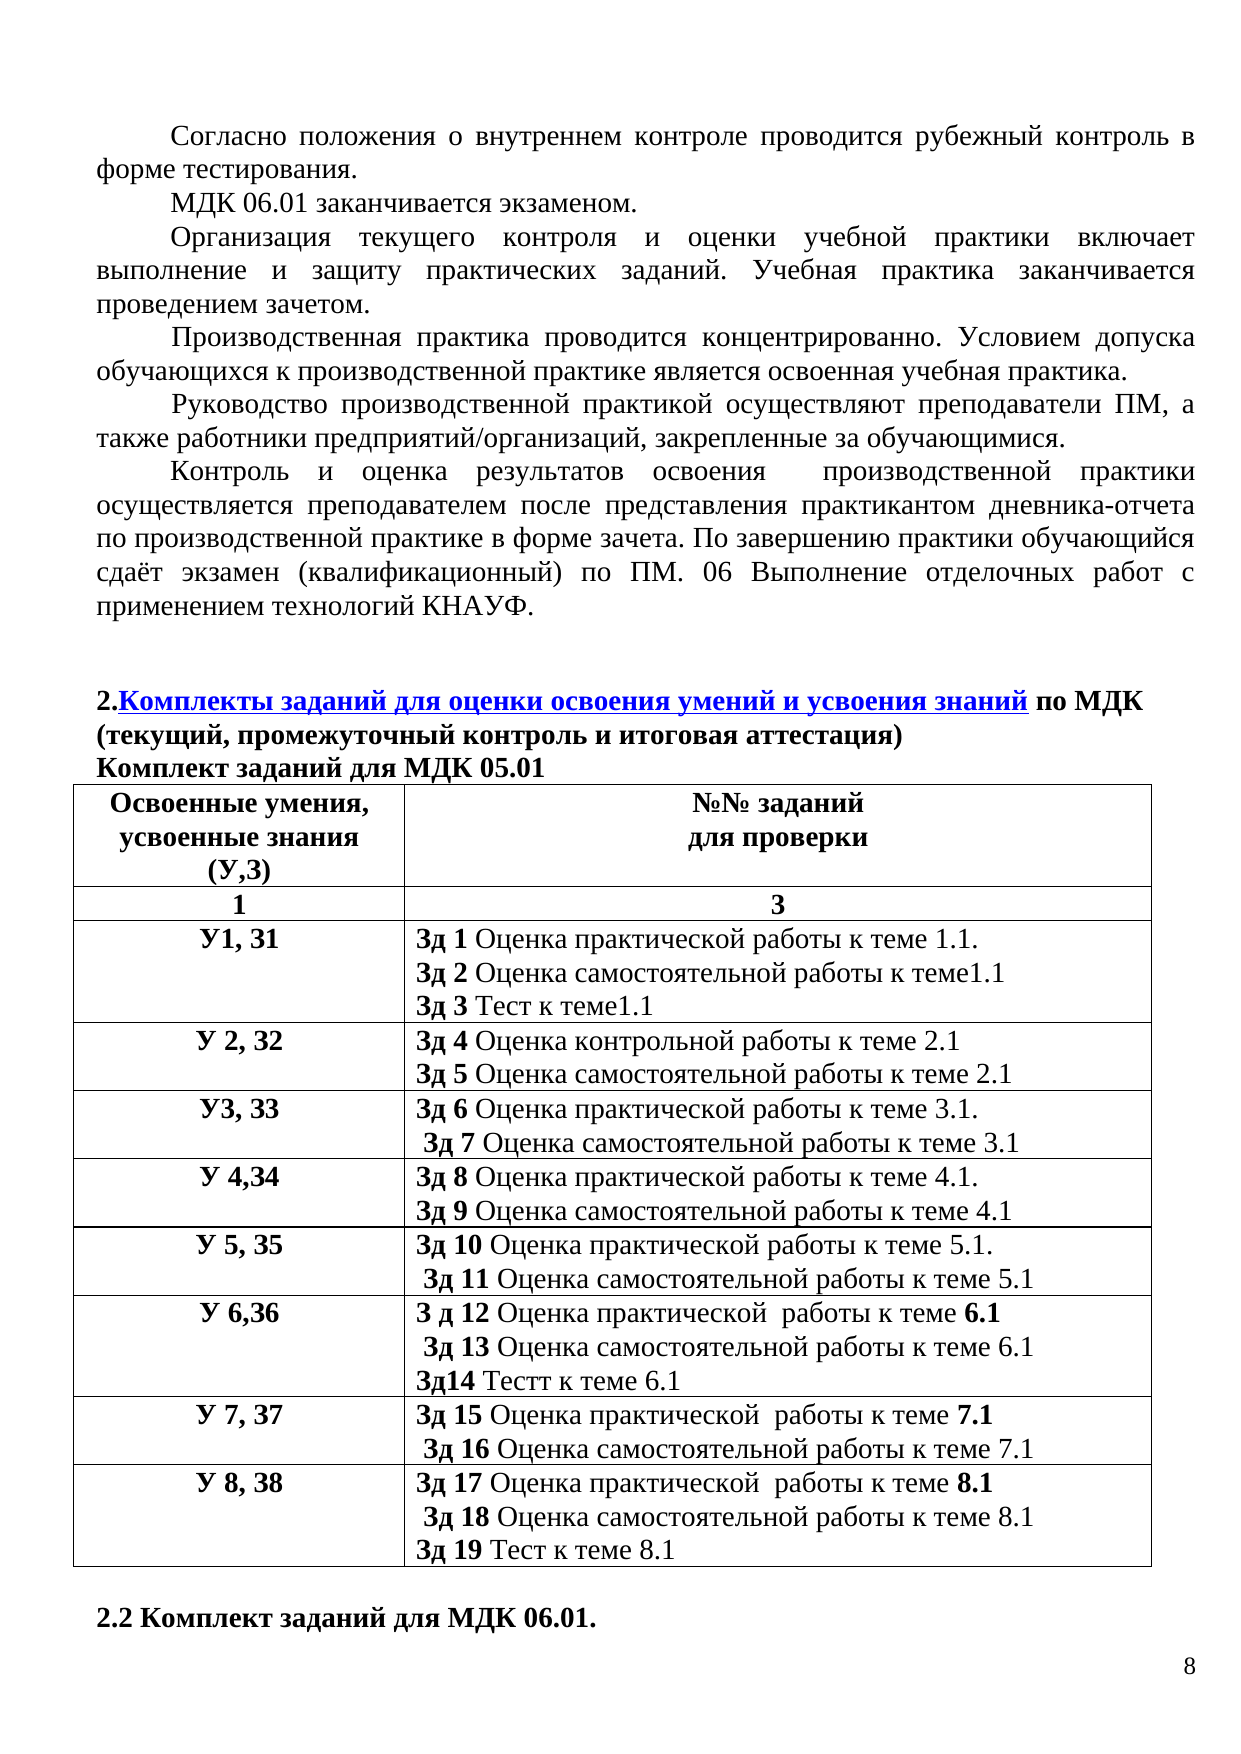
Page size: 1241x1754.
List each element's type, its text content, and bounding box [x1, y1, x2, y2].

table_cell Зд 10 Оценка практической работы к теме 5.1. Зд 11 Оценка самостоятельной работы к теме 5.1 [405, 1228, 1151, 1294]
list МДК 06.01 заканчивается экзаменом. [96, 185, 1196, 219]
table_cell У1, З1 [74, 921, 404, 1022]
table_cell У3, З3 [74, 1091, 404, 1158]
table_cell Зд 1 Оценка практической работы к теме 1.1. Зд 2 Оценка самостоятельной работы к теме1.1 Зд 3 Тест к теме1.1 [405, 921, 1151, 1022]
text 2.2 Комплект заданий для МДК 06.01. [96, 1601, 1196, 1634]
table_cell У 7, З7 [74, 1397, 404, 1464]
table_cell У 8, З8 [74, 1465, 404, 1566]
list Организация текущего контроля и оценки учебной практики включает выполнение и защиту практических заданий. Учебная практика заканчивается проведением зачетом. [96, 219, 1196, 319]
table_cell Зд 15 Оценка практической работы к теме 7.1 Зд 16 Оценка самостоятельной работы к теме 7.1 [405, 1397, 1151, 1464]
table_cell 1 [74, 887, 404, 920]
table_cell Зд 6 Оценка практической работы к теме 3.1. Зд 7 Оценка самостоятельной работы к теме 3.1 [405, 1091, 1151, 1158]
table_cell З д 12 Оценка практической работы к теме 6.1 Зд 13 Оценка самостоятельной работы к теме 6.1 Зд14 Тестт к теме 6.1 [405, 1296, 1151, 1396]
table_cell Зд 4 Оценка контрольной работы к теме 2.1 Зд 5 Оценка самостоятельной работы к теме 2.1 [405, 1023, 1151, 1090]
text 2.Комплекты заданий для оценки освоения умений и усвоения знаний по МДК (текущий, промежуточный контроль и итоговая аттестация) [96, 683, 1196, 751]
text Контроль и оценка результатов освоения производственной практики осуществляется преподавателем после представления практикантом дневника-отчета по производственной практике в форме зачета. По завершению практики обучающийся сдаёт экзамен (квалификационный) по ПМ. 06 Выполнение отделочных работ с применением технологий КНАУФ. [96, 453, 1196, 621]
table_header Освоенные умения, усвоенные знания (У,З) [74, 785, 404, 886]
table_cell 3 [405, 887, 1151, 920]
table_cell У 4,З4 [74, 1159, 404, 1226]
text Комплект заданий для МДК 05.01 [96, 751, 1196, 784]
text Производственная практика проводится концентрированно. Условием допуска обучающихся к производственной практике является освоенная учебная практика. [96, 319, 1196, 386]
table_cell У 6,З6 [74, 1296, 404, 1396]
list Согласно положения о внутреннем контроле проводится рубежный контроль в форме тестирования. [96, 118, 1196, 185]
table_cell У 5, З5 [74, 1228, 404, 1294]
table_header №№ заданий для проверки [405, 785, 1151, 886]
table_cell Зд 17 Оценка практической работы к теме 8.1 Зд 18 Оценка самостоятельной работы к теме 8.1 Зд 19 Тест к теме 8.1 [405, 1465, 1151, 1566]
text Руководство производственной практикой осуществляют преподаватели ПМ, а также работники предприятий/организаций, закрепленные за обучающимися. [96, 386, 1196, 453]
table_cell Зд 8 Оценка практической работы к теме 4.1. Зд 9 Оценка самостоятельной работы к теме 4.1 [405, 1159, 1151, 1226]
table_cell У 2, З2 [74, 1023, 404, 1090]
